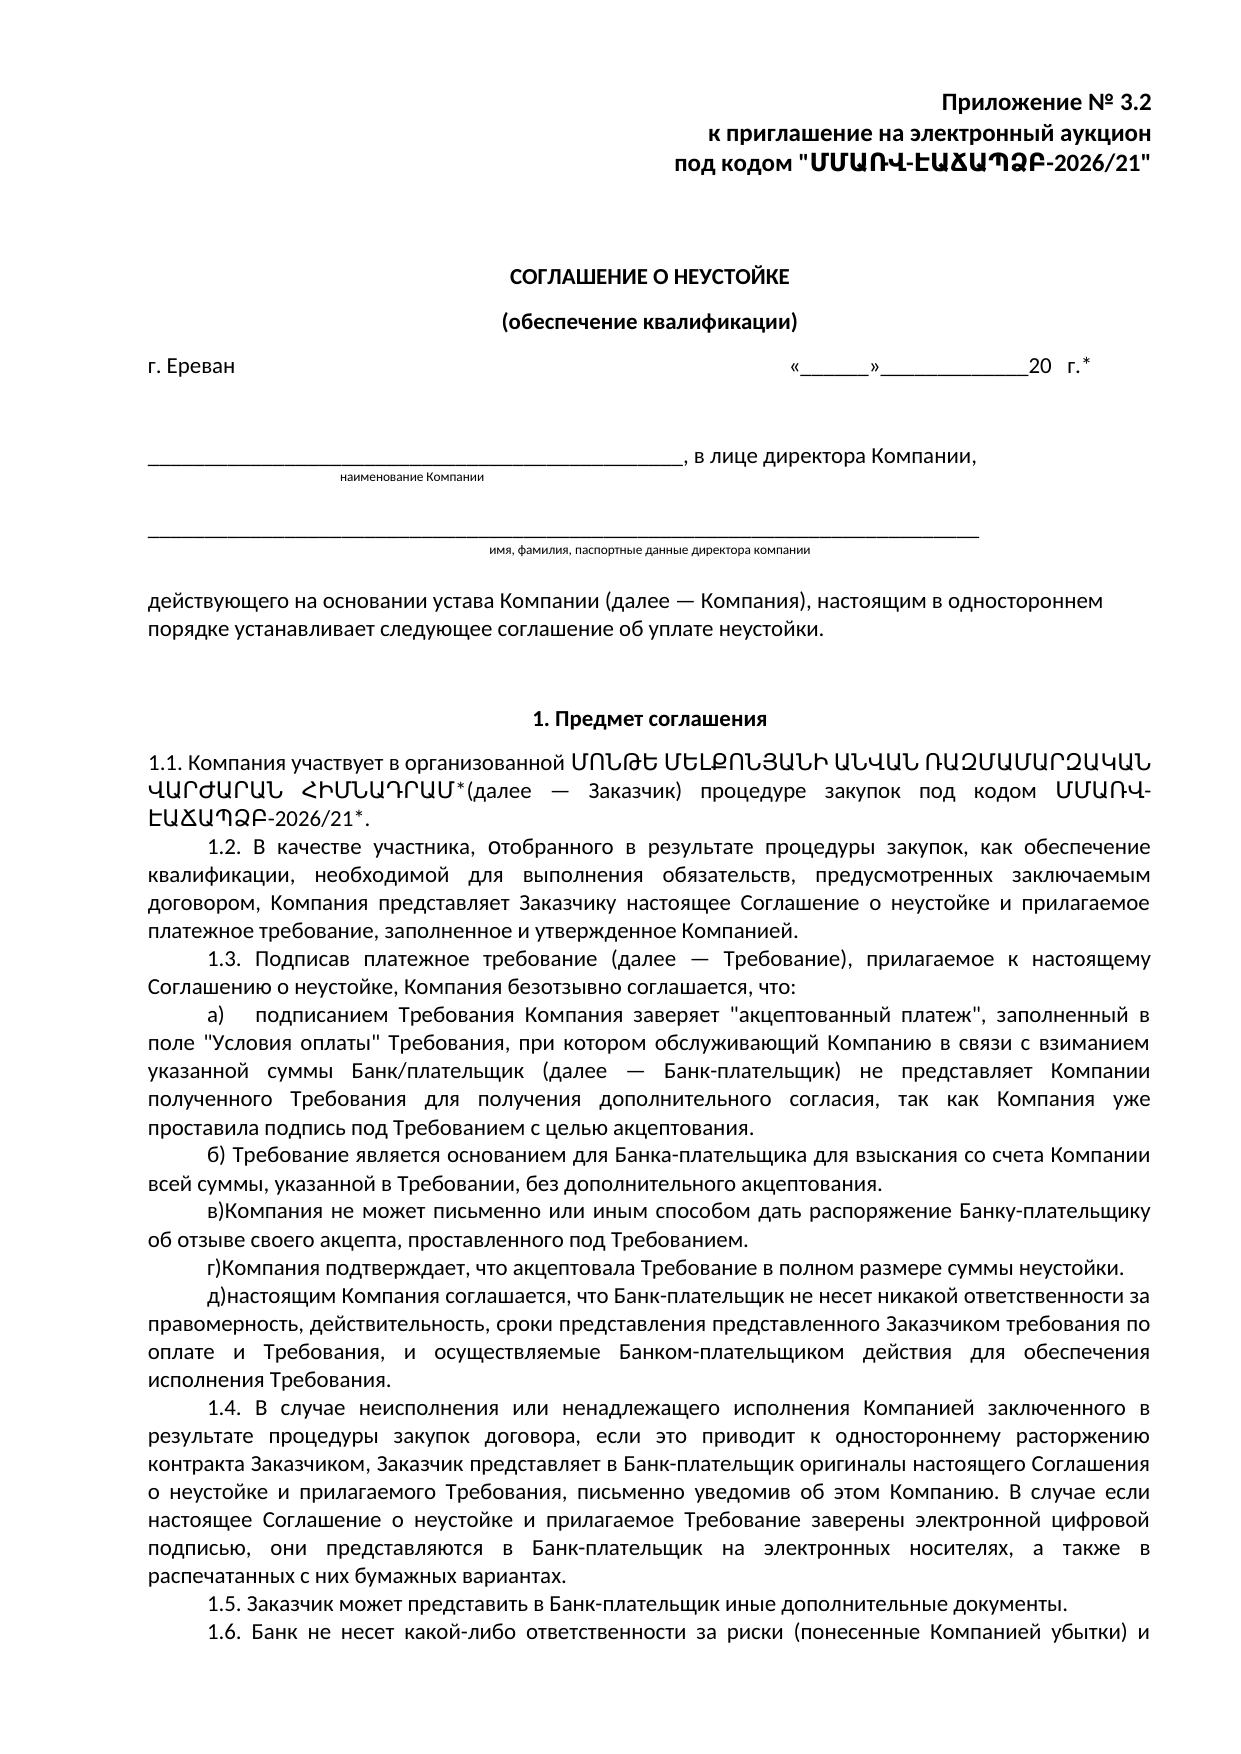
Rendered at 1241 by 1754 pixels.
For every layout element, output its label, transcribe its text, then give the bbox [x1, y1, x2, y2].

text Приложение № 3.2 [148, 86, 1152, 117]
text (обеспечение квалификации) [148, 307, 1152, 335]
text под кодом "ՄՄԱՌՎ-ԷԱՃԱՊՁԲ-2026/21" [177, 147, 1152, 178]
table_header «______»_____________20 г.* [635, 351, 1104, 396]
text 1.4. В случае неисполнения или ненадлежащего исполнения Компанией заключенного в результате процедуры закупок договора, если это приводит к одностороннему расторжению контракта Заказчиком, Заказчик представляет в Банк-плательщик оригиналы настоящего Соглашения о неустойке и прилагаемого Требования, письменно уведомив об этом Компанию. В случае если настоящее Соглашение о неустойке и прилагаемое Требование заверены электронной цифровой подписью, они представляются в Банк-плательщик на электронных носителях, а также в распечатанных с них бумажных вариантах. [148, 1393, 1152, 1589]
text наименование Компании [340, 469, 1152, 497]
text к приглашение на электронный аукцион [177, 117, 1152, 147]
text 1.2. В качестве участника, օтобранного в результате процедуры закупок, как обеспечение квалификации, необходимой для выполнения обязательств, предусмотренных заключаемым договором, Kомпания представляет Заказчику настоящее Соглашение о неустойке и прилагаемое платежное требование, заполненное и утвержденное Компанией. [148, 832, 1152, 944]
text а) подписанием Требования Компания заверяет "акцептованный платеж", заполненный в поле "Условия оплаты" Требования, при котором обслуживающий Компанию в связи с взиманием указанной суммы Банк/плательщик (далее — Банк-плательщик) не представляет Компании полученного Требования для получения дополнительного согласия, так как Компания уже проставила подпись под Требованием с целью акцептования. [148, 1001, 1152, 1141]
text СОГЛАШЕНИЕ О НЕУСТОЙКЕ [148, 262, 1152, 290]
table_header г. Ереван [136, 351, 635, 396]
text действующего на основании устава Компании (далее — Компания), настоящим в одностороннем [148, 586, 1152, 614]
text _________________________________________________________________________ [148, 513, 1152, 542]
text имя, фамилия, паспортные данные директора компании [148, 542, 1152, 569]
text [148, 1617, 1152, 1645]
text в)Компания не может письменно или иным способом дать распоряжение Банку-плательщику об отзыве своего акцепта, проставленного под Требованием. [148, 1197, 1152, 1253]
text 1.3. Подписав платежное требование (далее — Требование), прилагаемое к настоящему Соглашению о неустойке, Компания безотзывно соглашается, что: [148, 944, 1152, 1001]
text б) Требование является основанием для Банка-плательщика для взыскания со счета Компании всей суммы, указанной в Требовании, без дополнительного акцептования. [148, 1141, 1152, 1197]
text г)Компания подтверждает, что акцептовала Требование в полном размере суммы неустойки. [148, 1253, 1152, 1281]
text 1.5. Заказчик может представить в Банк-плательщик иные дополнительные документы. [148, 1589, 1152, 1617]
text 1.1. Компания участвует в организованной ՄՈՆԹԵ ՄԵԼՔՈՆՅԱՆԻ ԱՆՎԱՆ ՌԱԶՄԱՄԱՐԶԱԿԱՆ ՎԱՐԺԱՐԱՆ ՀԻՄՆԱԴՐԱՄ*(далее — Заказчик) процедуре закупок под кодом ՄՄԱՌՎ-ԷԱՃԱՊՁԲ-2026/21*. [148, 748, 1152, 832]
text _______________________________________________, в лице директора Компании, [148, 441, 1152, 469]
text порядке устанавливает следующее соглашение об уплате неустойки. [148, 614, 1152, 642]
text 1. Предмет соглашения [148, 704, 1152, 732]
text д)настоящим Компания соглашается, что Банк-плательщик не несет никакой ответственности за правомерность, действительность, сроки представления представленного Заказчиком требования по оплате и Требования, и осуществляемые Банком-плательщиком действия для обеспечения исполнения Требования. [148, 1281, 1152, 1393]
